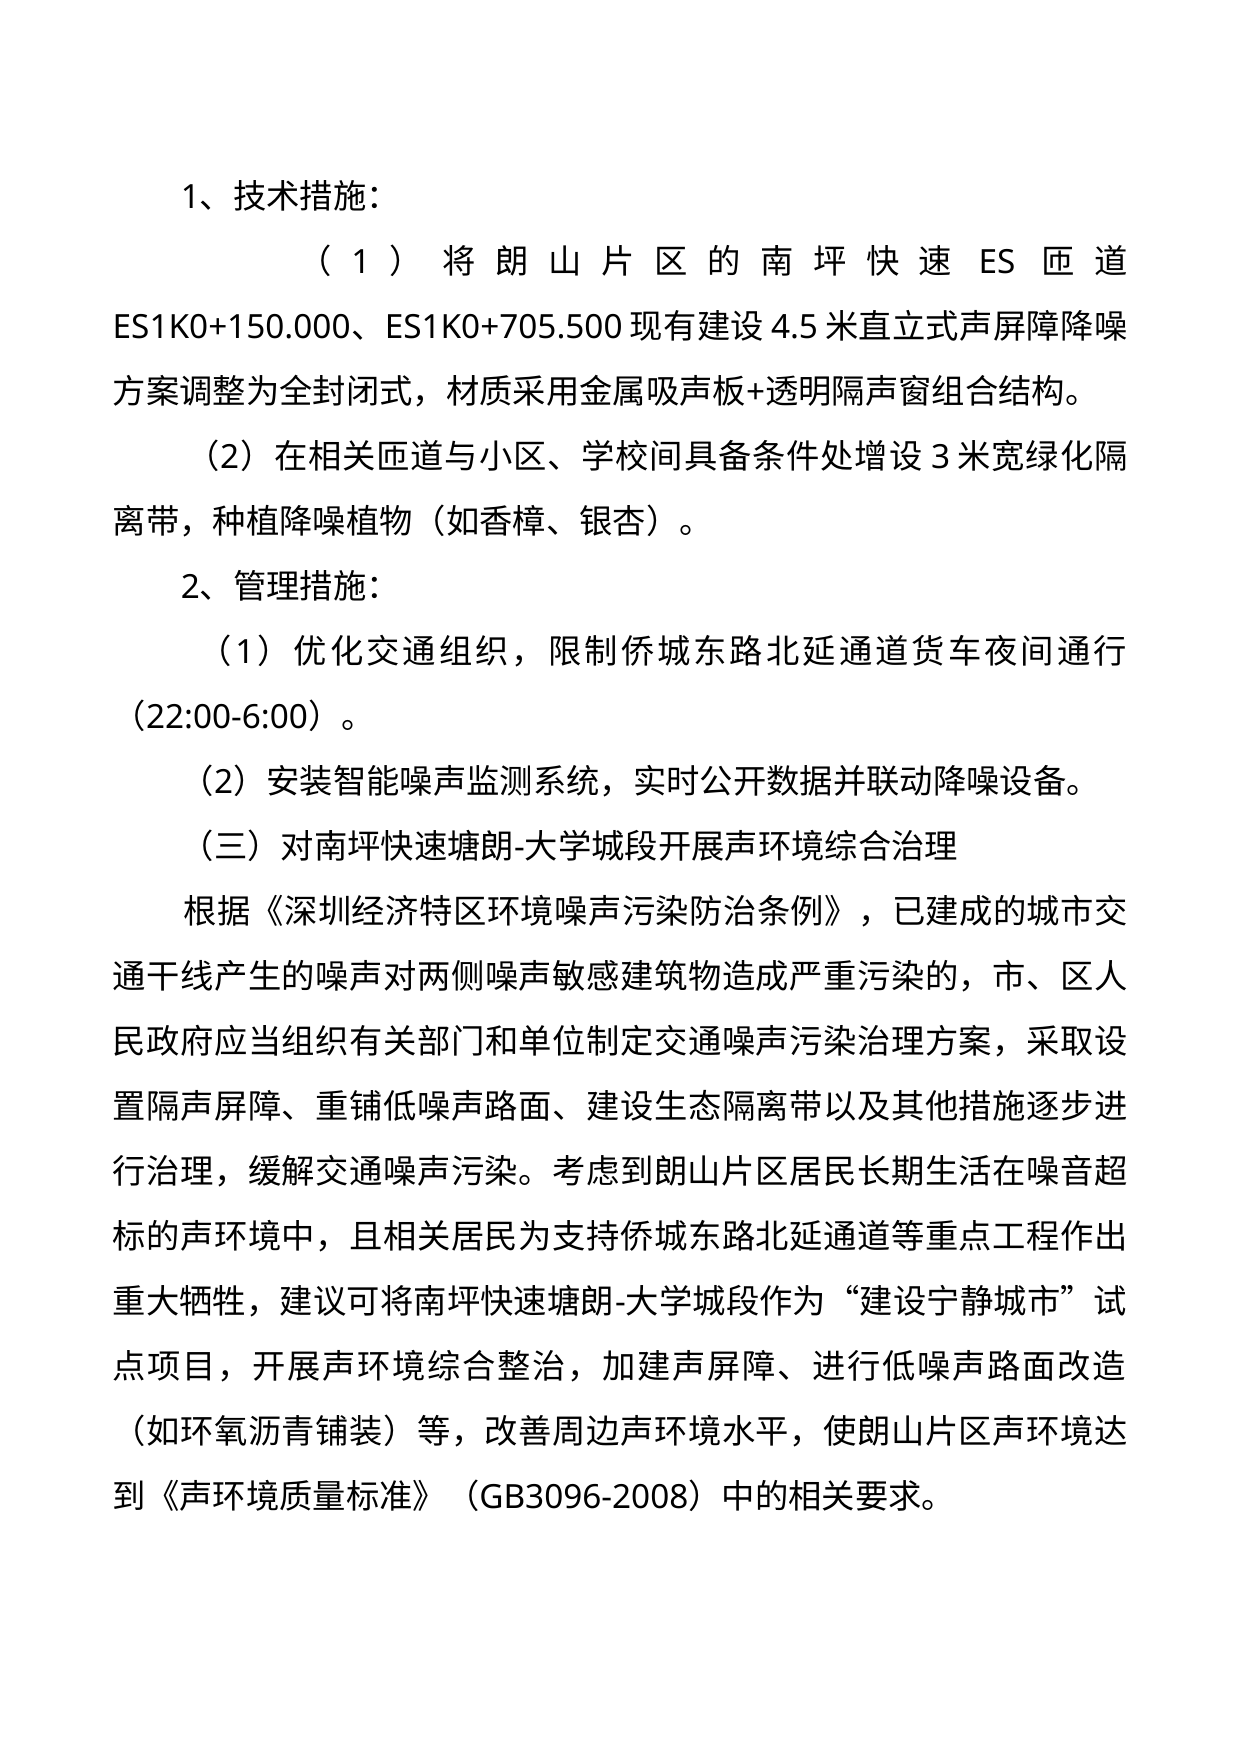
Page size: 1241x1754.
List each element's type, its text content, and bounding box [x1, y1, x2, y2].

text （1）优化交通组织，限制侨城东路北延通道货车夜间通行（22:00-6:00）。 [112, 617, 1128, 747]
text 2、管理措施： [112, 552, 1128, 617]
text （2）在相关匝道与小区、学校间具备条件处增设3米宽绿化隔离带，种植降噪植物（如香樟、银杏）。 [112, 422, 1128, 552]
text 根据《深圳经济特区环境噪声污染防治条例》，已建成的城市交通干线产生的噪声对两侧噪声敏感建筑物造成严重污染的，市、区人民政府应当组织有关部门和单位制定交通噪声污染治理方案，采取设置隔声屏障、重铺低噪声路面、建设生态隔离带以及其他措施逐步进行治理，缓解交通噪声污染。考虑到朗山片区居民长期生活在噪音超标的声环境中，且相关居民为支持侨城东路北延通道等重点工程作出重大牺牲，建议可将南坪快速塘朗-大学城段作为“建设宁静城市”试点项目，开展声环境综合整治，加建声屏障、进行低噪声路面改造（如环氧沥青铺装）等，改善周边声环境水平，使朗山片区声环境达到《声环境质量标准》（GB3096-2008）中的相关要求。 [112, 877, 1128, 1527]
text （2）安装智能噪声监测系统，实时公开数据并联动降噪设备。 [112, 747, 1128, 812]
text （三）对南坪快速塘朗-大学城段开展声环境综合治理 [112, 812, 1128, 877]
text 1、技术措施： [112, 162, 1128, 227]
text （1）将朗山片区的南坪快速ES匝道ES1K0+150.000、ES1K0+705.500现有建设4.5米直立式声屏障降噪方案调整为全封闭式，材质采用金属吸声板+透明隔声窗组合结构。 [112, 227, 1128, 422]
